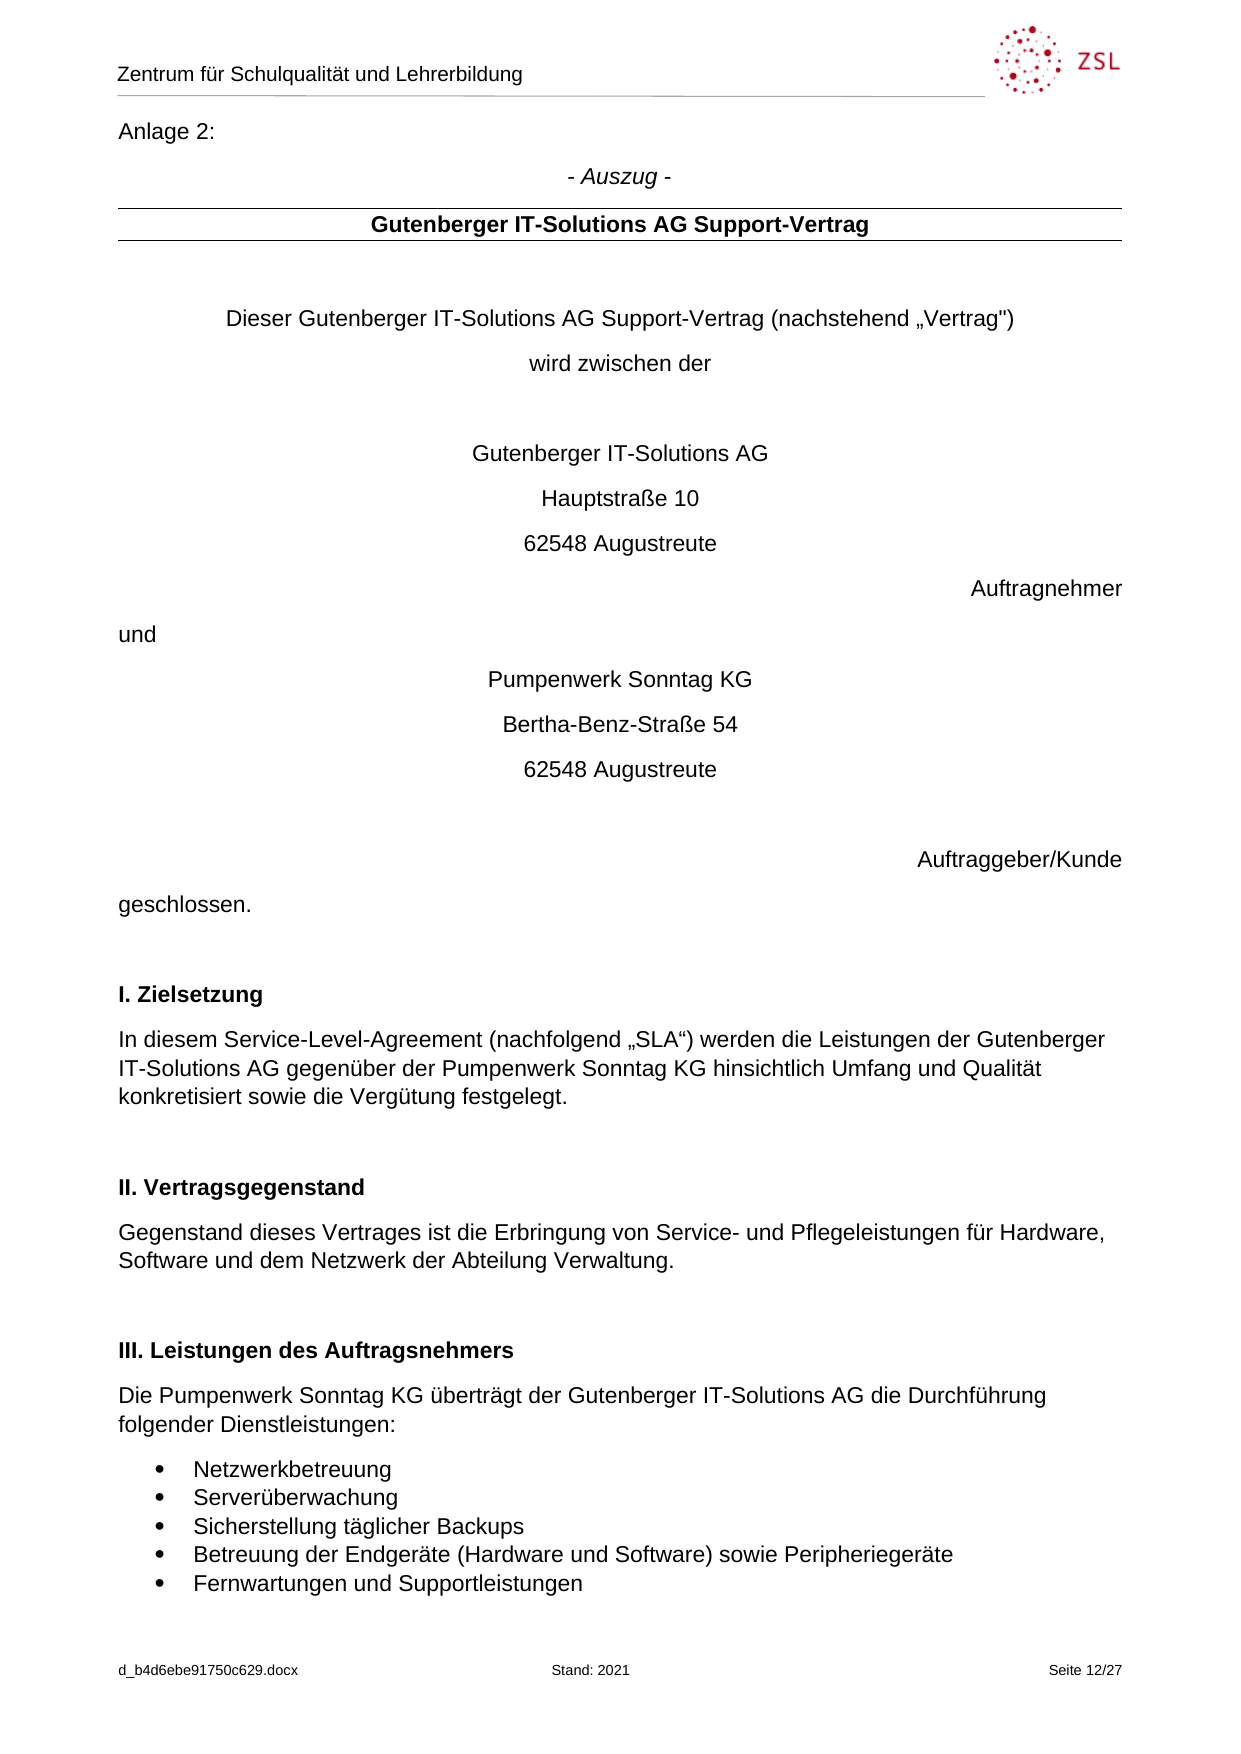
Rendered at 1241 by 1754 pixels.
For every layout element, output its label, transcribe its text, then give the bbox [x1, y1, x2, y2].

text Auftragnehmer [118, 575, 1122, 602]
text Die Pumpenwerk Sonntag KG überträgt der Gutenberger IT-Solutions AG die Durchführung folgender Dienstleistungen: [118, 1382, 1122, 1437]
list Sicherstellung täglicher Backups [156, 1513, 1122, 1539]
list Betreuung der Endgeräte (Hardware und Software) sowie Peripheriegeräte [156, 1541, 1122, 1568]
picture [992, 25, 1122, 96]
text Gutenberger IT-Solutions AG [118, 440, 1122, 466]
list Fernwartungen und Supportleistungen [156, 1570, 1122, 1596]
text und [118, 621, 1122, 647]
text 62548 Augustreute [118, 530, 1122, 557]
text wird zwischen der [118, 350, 1122, 376]
text In diesem Service-Level-Agreement (nachfolgend „SLA“) werden die Leistungen der Gutenberger IT-Solutions AG gegenüber der Pumpenwerk Sonntag KG hinsichtlich Umfang und Qualität konkretisiert sowie die Vergütung festgelegt. [118, 1026, 1122, 1110]
text Hauptstraße 10 [118, 485, 1122, 512]
text II. Vertragsgegenstand [118, 1173, 1122, 1200]
text Anlage 2: [118, 118, 1122, 144]
text Gutenberger IT-Solutions AG Support-Vertrag [118, 209, 1122, 240]
text Gegenstand dieses Vertrages ist die Erbringung von Service- und Pflegeleistungen für Hardware, Software und dem Netzwerk der Abteilung Verwaltung. [118, 1219, 1122, 1273]
list Netzwerkbetreuung [156, 1456, 1122, 1482]
text I. Zielsetzung [118, 981, 1122, 1008]
text 62548 Augustreute [118, 756, 1122, 782]
text Bertha-Benz-Straße 54 [118, 711, 1122, 737]
text Auftraggeber/Kunde [118, 846, 1122, 872]
list Serverüberwachung [156, 1484, 1122, 1511]
text - Auszug - [118, 163, 1122, 189]
text Pumpenwerk Sonntag KG [118, 666, 1122, 692]
text Dieser Gutenberger IT-Solutions AG Support-Vertrag (nachstehend „Vertrag") [118, 305, 1122, 331]
text geschlossen. [118, 891, 1122, 917]
text III. Leistungen des Auftragsnehmers [118, 1337, 1122, 1364]
